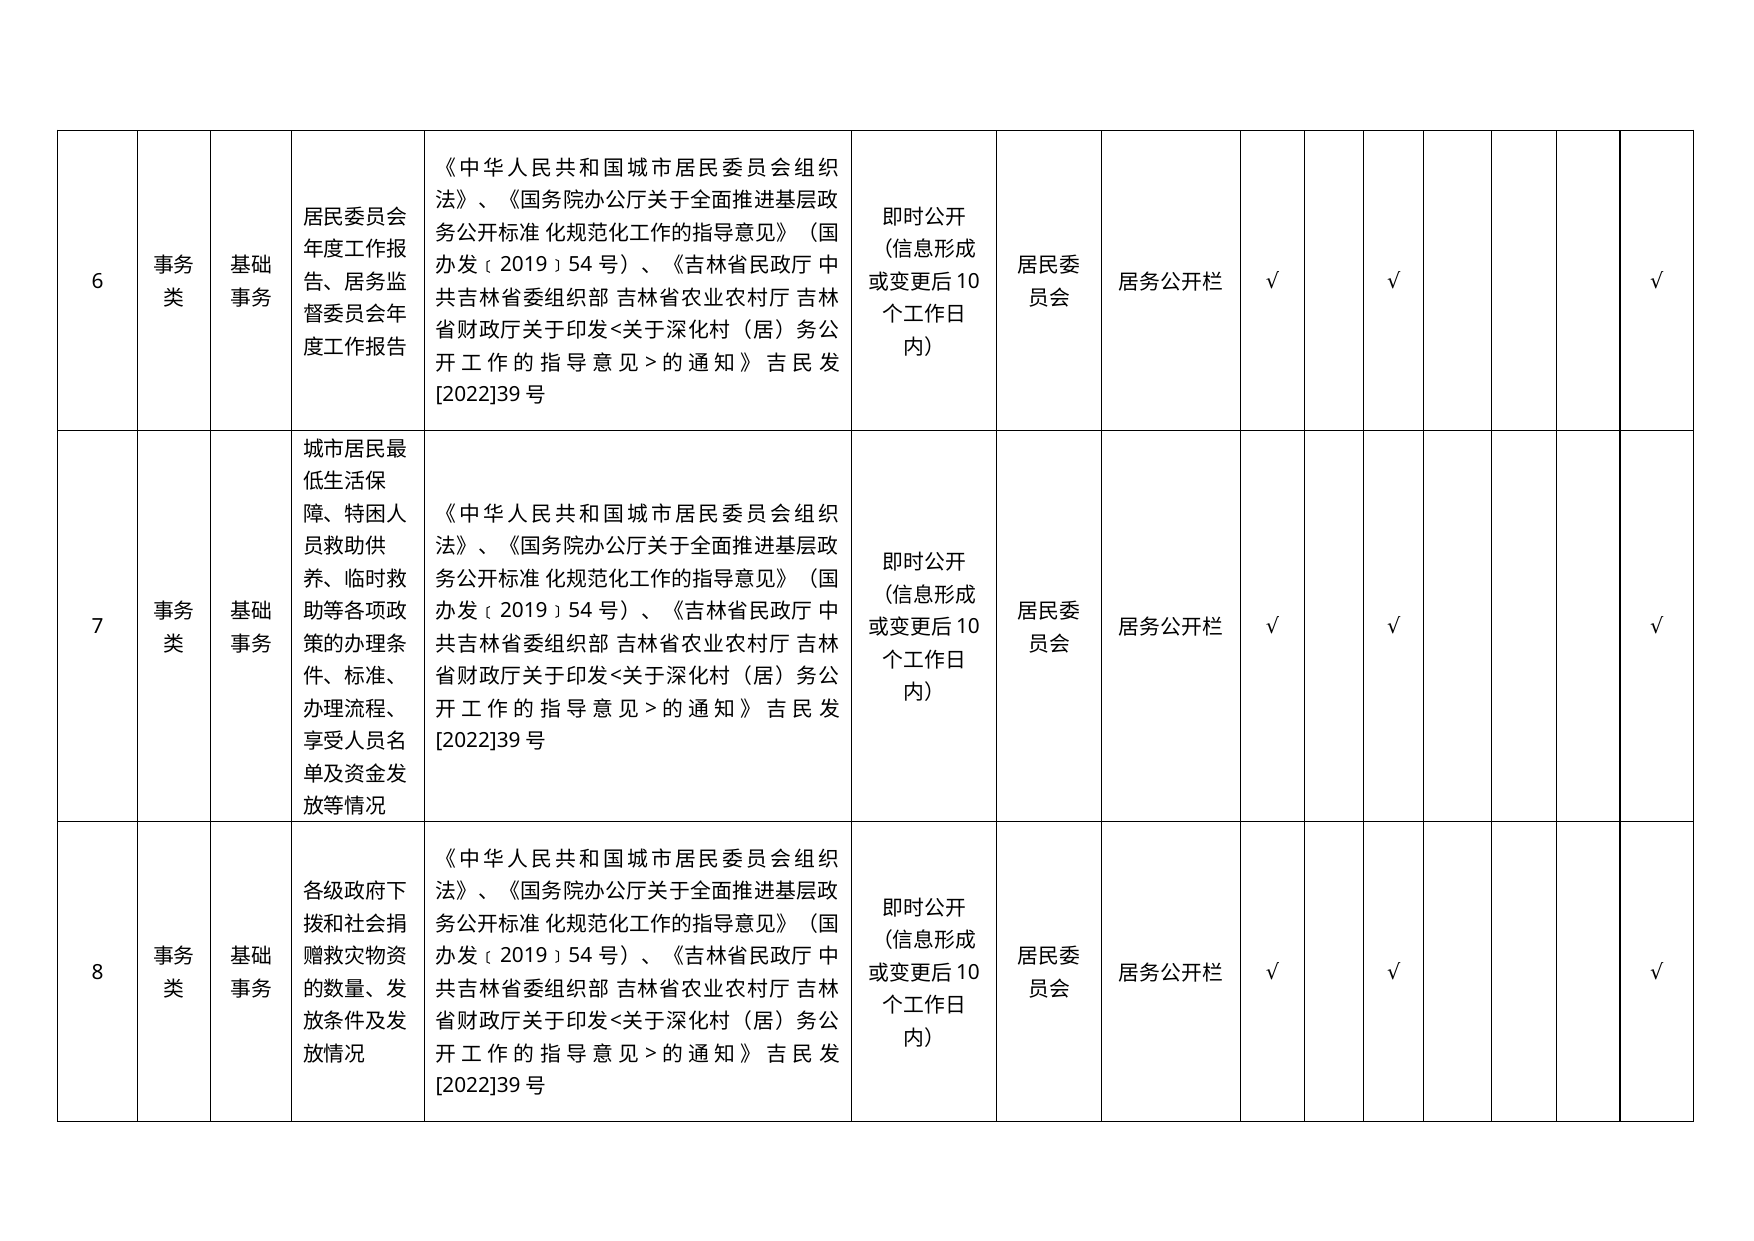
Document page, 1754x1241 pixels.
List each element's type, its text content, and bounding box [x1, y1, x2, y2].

table_cell [1557, 431, 1619, 821]
table_cell 事务类 [138, 431, 210, 821]
table_cell 事务类 [138, 131, 210, 429]
table_cell 居民委员会 [997, 822, 1101, 1121]
table_cell [1492, 822, 1556, 1121]
table_cell 基础事务 [211, 822, 291, 1121]
table_cell 即时公开（信息形成或变更后10个工作日内） [852, 431, 996, 821]
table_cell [852, 822, 996, 1121]
table_cell √ [1364, 431, 1423, 821]
table_cell [1424, 822, 1491, 1121]
table_cell [1492, 431, 1556, 821]
table_cell 居务公开栏 [1102, 822, 1240, 1121]
table_cell 事务类 [138, 822, 210, 1121]
table_cell [1424, 131, 1491, 429]
table_cell 居民委员会 [997, 131, 1101, 429]
table_cell [1305, 822, 1363, 1121]
table_cell 基础事务 [211, 431, 291, 821]
table_cell 各级政府下拨和社会捐赠救灾物资的数量、发放条件及发放情况 [292, 822, 424, 1121]
table_cell √ [1621, 431, 1693, 821]
table_cell [1424, 431, 1491, 821]
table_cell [425, 822, 851, 1121]
table_cell 城市居民最低生活保障、特困人员救助供养、临时救助等各项政策的办理条件、标准、办理流程、享受人员名单及资金发放等情况 [292, 431, 424, 821]
table_cell √ [1364, 131, 1423, 429]
table_cell √ [1621, 822, 1693, 1121]
table_cell 《中华人民共和国城市居民委员会组织法》、《国务院办公厅关于全面推进基层政务公开标准 化规范化工作的指导意见》（国办发﹝2019﹞54 号）、《吉林省民政厅 中共吉林省委组织部 吉林省农业农村厅 吉林省财政厅关于印发<关于深化村（居）务公开工作的指导意见>的通知》吉民发[2022]39号 [425, 431, 851, 821]
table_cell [425, 131, 851, 429]
table_cell 居民委员会 [997, 431, 1101, 821]
table_cell [1305, 431, 1363, 821]
table_cell [1492, 131, 1556, 429]
table_cell 基础事务 [211, 131, 291, 429]
table_cell 8 [58, 822, 137, 1121]
table_cell 居务公开栏 [1102, 431, 1240, 821]
table_cell √ [1241, 431, 1304, 821]
table_cell 6 [58, 131, 137, 429]
table_cell √ [1241, 822, 1304, 1121]
table_cell 居民委员会年度工作报告、居务监督委员会年度工作报告 [292, 131, 424, 429]
table_cell [1557, 822, 1619, 1121]
table_cell √ [1621, 131, 1693, 429]
table_cell [1557, 131, 1619, 429]
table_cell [852, 131, 996, 429]
table_cell [1305, 131, 1363, 429]
table_cell √ [1364, 822, 1423, 1121]
table_cell 7 [58, 431, 137, 821]
table_cell 居务公开栏 [1102, 131, 1240, 429]
table_cell √ [1241, 131, 1304, 429]
